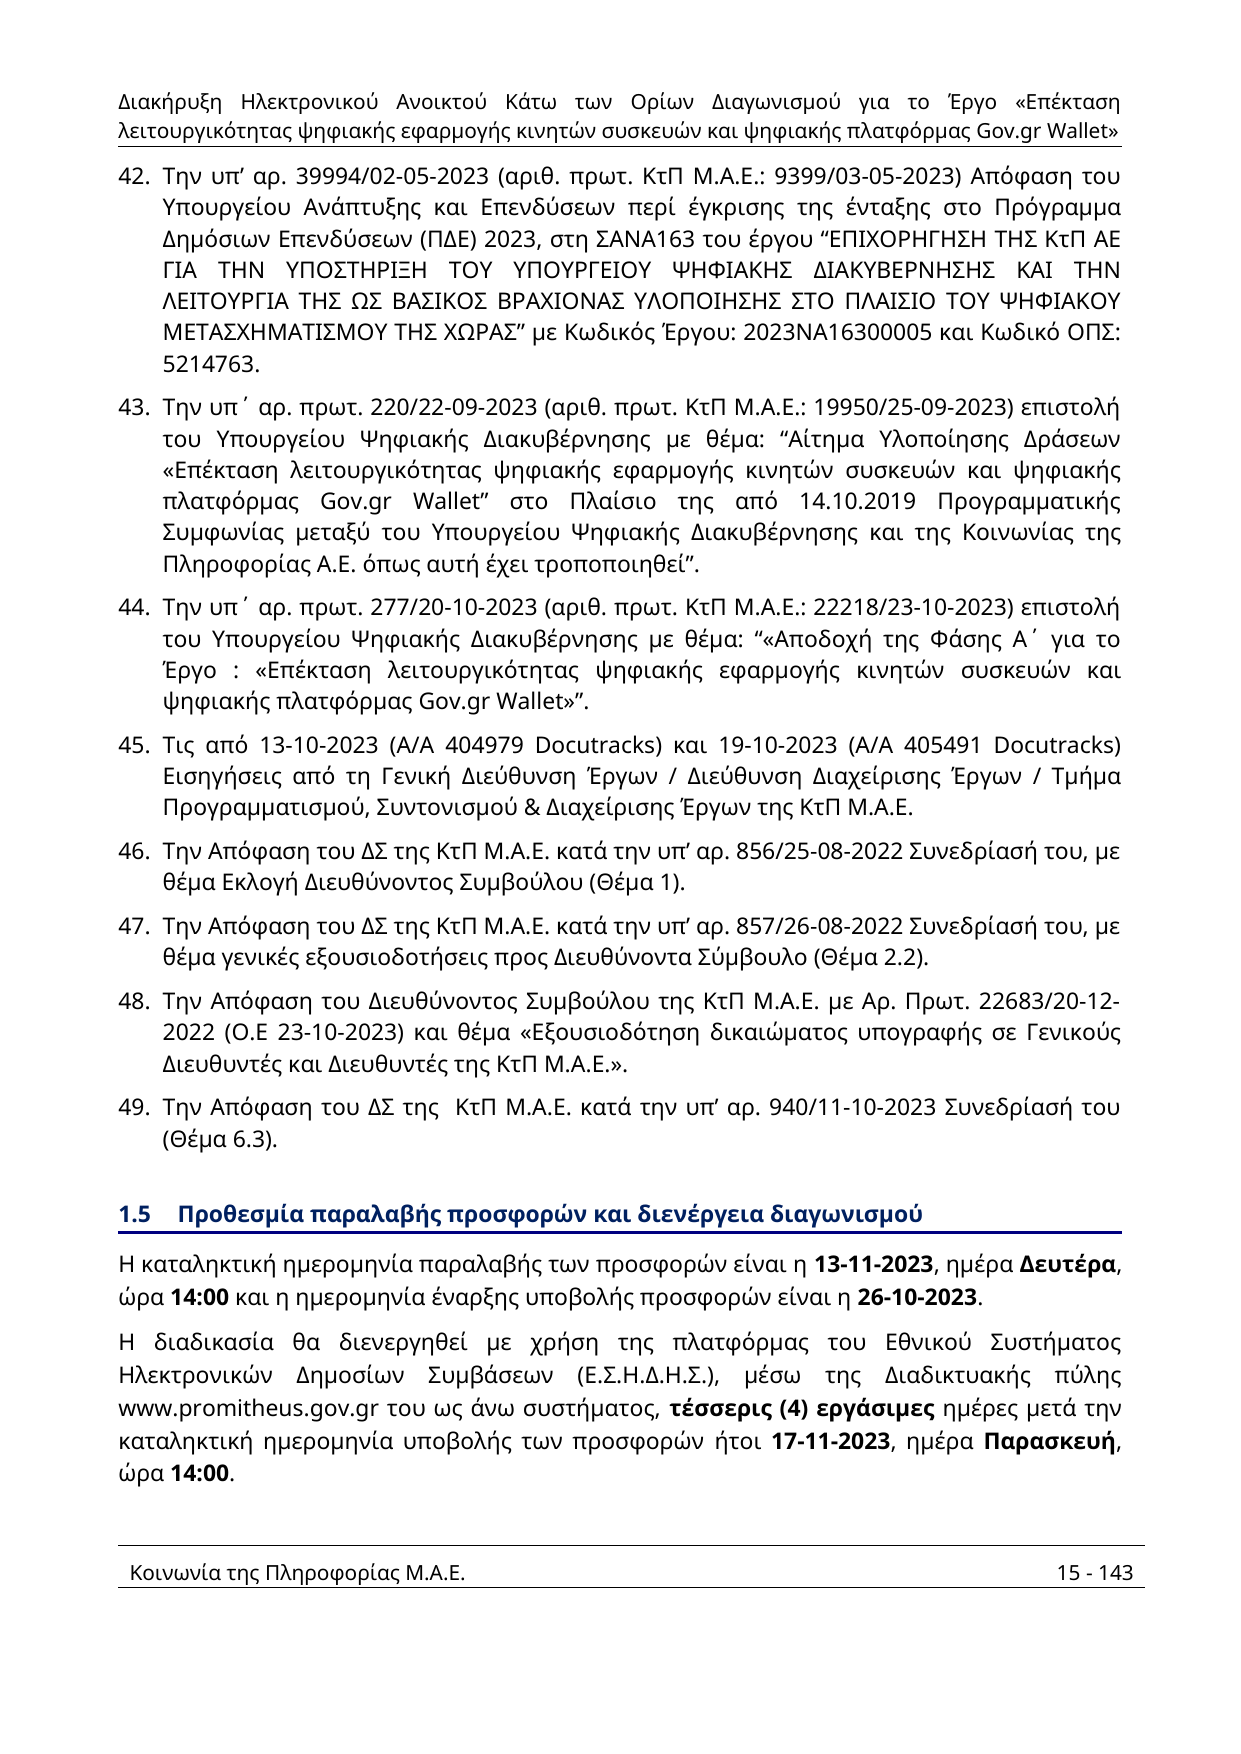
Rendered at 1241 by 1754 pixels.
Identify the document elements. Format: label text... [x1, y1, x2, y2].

list Τις από 13-10-2023 (Α/Α 404979 Docutracks) και 19-10-2023 (Α/Α 405491 Docutracks) Εισηγήσεις από τη Γενική Διεύθυνση Έργων / Διεύθυνση Διαχείρισης Έργων / Τμήμα Προγραμματισμού, Συντονισμού & Διαχείρισης Έργων της ΚτΠ Μ.Α.Ε. [118, 729, 1122, 822]
list Την Απόφαση του ΔΣ της ΚτΠ Μ.Α.Ε. κατά την υπ’ αρ. 857/26-08-2022 Συνεδρίασή του, με θέμα γενικές εξουσιοδοτήσεις προς Διευθύνοντα Σύμβουλο (Θέμα 2.2). [118, 910, 1122, 972]
list Την Απόφαση του ΔΣ της ΚτΠ Μ.Α.Ε. κατά την υπ’ αρ. 856/25-08-2022 Συνεδρίασή του, με θέμα Εκλογή Διευθύνοντος Συμβούλου (Θέμα 1). [118, 835, 1122, 897]
list Την υπ΄ αρ. πρωτ. 277/20-10-2023 (αριθ. πρωτ. ΚτΠ Μ.Α.Ε.: 22218/23-10-2023) επιστολή του Υπουργείου Ψηφιακής Διακυβέρνησης με θέμα: “«Αποδοχή της Φάσης A΄ για το Έργο : «Επέκταση λειτουργικότητας ψηφιακής εφαρμογής κινητών συσκευών και ψηφιακής πλατφόρμας Gov.gr Wallet»”. [118, 591, 1122, 716]
list Την υπ΄ αρ. πρωτ. 220/22-09-2023 (αριθ. πρωτ. ΚτΠ Μ.Α.Ε.: 19950/25-09-2023) επιστολή του Υπουργείου Ψηφιακής Διακυβέρνησης με θέμα: “Αίτημα Υλοποίησης Δράσεων «Επέκταση λειτουργικότητας ψηφιακής εφαρμογής κινητών συσκευών και ψηφιακής πλατφόρμας Gov.gr Wallet” στο Πλαίσιο της από 14.10.2019 Προγραμματικής Συμφωνίας μεταξύ του Υπουργείου Ψηφιακής Διακυβέρνησης και της Κοινωνίας της Πληροφορίας Α.Ε. όπως αυτή έχει τροποποιηθεί”. [118, 391, 1122, 579]
subtitle Προθεσμία παραλαβής προσφορών και διενέργεια διαγωνισμού [118, 1197, 1122, 1231]
list Την υπ’ αρ. 39994/02-05-2023 (αριθ. πρωτ. ΚτΠ Μ.Α.Ε.: 9399/03-05-2023) Απόφαση του Υπουργείου Ανάπτυξης και Επενδύσεων περί έγκρισης της ένταξης στο Πρόγραμμα Δημόσιων Επενδύσεων (ΠΔΕ) 2023, στη ΣΑΝΑ163 του έργου “ΕΠΙΧΟΡΗΓΗΣΗ ΤΗΣ ΚτΠ ΑΕ ΓΙΑ ΤΗΝ ΥΠΟΣΤΗΡΙΞΗ ΤΟΥ ΥΠΟΥΡΓΕΙΟΥ ΨΗΦΙΑΚΗΣ ΔΙΑΚΥΒΕΡΝΗΣΗΣ ΚΑΙ ΤΗΝ ΛΕΙΤΟΥΡΓΙΑ ΤΗΣ ΩΣ ΒΑΣΙΚΟΣ ΒΡΑΧΙΟΝΑΣ ΥΛΟΠΟΙΗΣΗΣ ΣΤΟ ΠΛΑΙΣΙΟ ΤΟΥ ΨΗΦΙΑΚΟΥ ΜΕΤΑΣΧΗΜΑΤΙΣΜΟΥ ΤΗΣ ΧΩΡΑΣ” με Κωδικός Έργου: 2023ΝΑ16300005 και Κωδικό ΟΠΣ: 5214763. [118, 160, 1122, 379]
text Η καταληκτική ημερομηνία παραλαβής των προσφορών είναι η 13-11-2023, ημέρα Δευτέρα, ώρα 14:00 και η ημερομηνία έναρξης υποβολής προσφορών είναι η 26-10-2023. [118, 1248, 1122, 1312]
list Την Απόφαση του Διευθύνοντος Συμβούλου της ΚτΠ Μ.Α.Ε. με Αρ. Πρωτ. 22683/20-12-2022 (Ο.Ε 23-10-2023) και θέμα «Εξουσιοδότηση δικαιώματος υπογραφής σε Γενικούς Διευθυντές και Διευθυντές της ΚτΠ Μ.Α.Ε.». [118, 985, 1122, 1079]
list Την Απόφαση του ΔΣ της ΚτΠ Μ.Α.Ε. κατά την υπ’ αρ. 940/11-10-2023 Συνεδρίασή του (Θέμα 6.3). [118, 1091, 1122, 1154]
text Η διαδικασία θα διενεργηθεί με χρήση της πλατφόρμας του Εθνικού Συστήματος Ηλεκτρονικών Δημοσίων Συμβάσεων (Ε.Σ.Η.Δ.Η.Σ.), μέσω της Διαδικτυακής πύλης www.promitheus.gov.gr του ως άνω συστήματος, τέσσερις (4) εργάσιμες ημέρες μετά την καταληκτική ημερομηνία υποβολής των προσφορών ήτοι 17-11-2023, ημέρα Παρασκευή, ώρα 14:00. [118, 1326, 1122, 1489]
